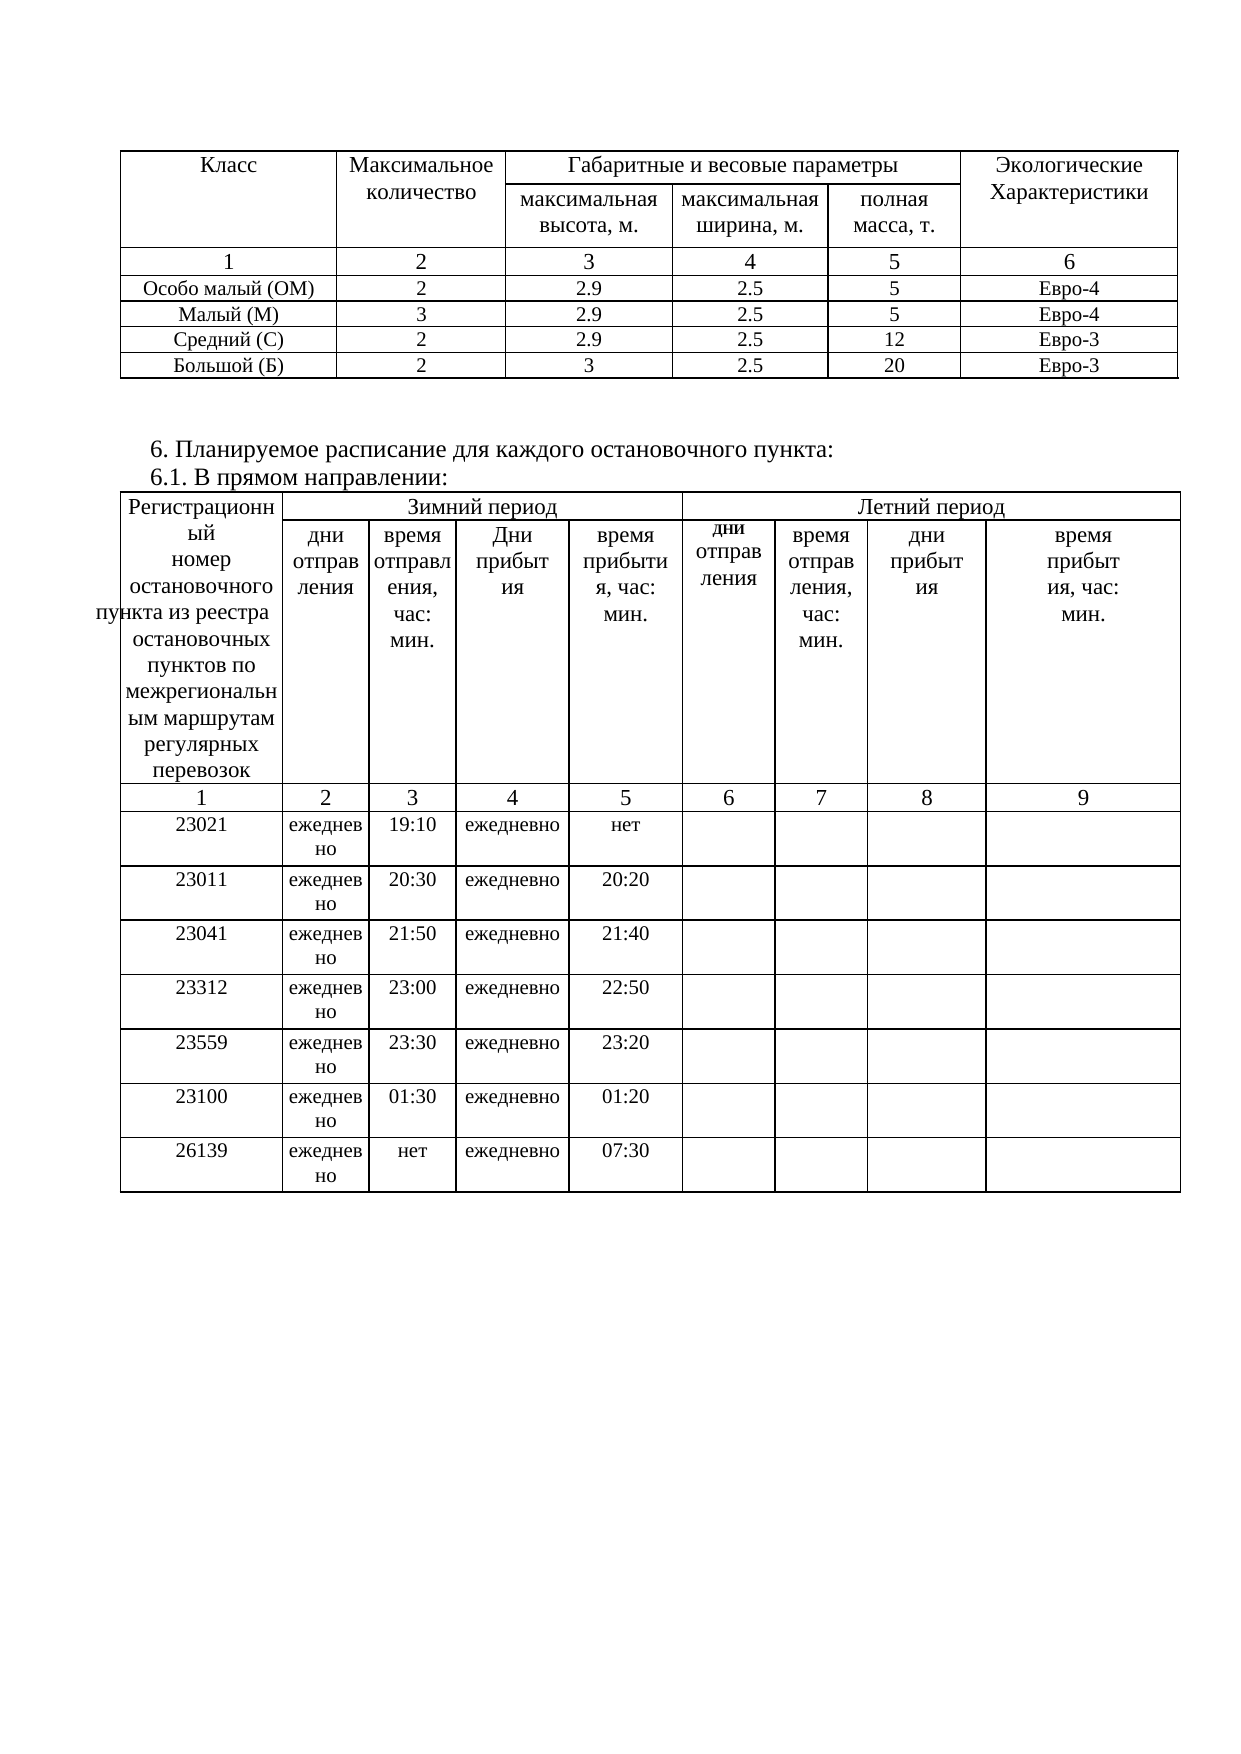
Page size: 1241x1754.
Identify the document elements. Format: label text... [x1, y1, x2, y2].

table_cell ежедневно [283, 921, 368, 974]
table_cell 23100 [121, 1084, 282, 1137]
table_cell ежедневно [457, 1084, 568, 1137]
table_cell ежедневно [457, 867, 568, 919]
table_cell [987, 1084, 1180, 1137]
table_cell ежедневно [457, 921, 568, 974]
table_cell 2.9 [506, 276, 672, 300]
table_cell Средний (С) [121, 327, 336, 351]
table_header Экологические Характеристики [961, 152, 1177, 247]
table_cell [868, 1030, 985, 1082]
table_cell 01:20 [570, 1084, 682, 1137]
table_cell [987, 975, 1180, 1028]
table_cell 5 [570, 784, 682, 811]
table_cell 3 [370, 784, 455, 811]
table_cell 2 [337, 327, 505, 351]
table_cell [683, 1138, 774, 1191]
table_cell Дни прибыт ия [457, 521, 568, 783]
table_cell [868, 1084, 985, 1137]
table_cell 20:20 [570, 867, 682, 919]
table_cell 19:10 [370, 812, 455, 865]
table_cell [683, 867, 774, 919]
table_cell 4 [673, 248, 827, 274]
table_cell [776, 975, 867, 1028]
table_cell Большой (Б) [121, 353, 336, 377]
table_cell ежедневно [457, 975, 568, 1028]
table_cell 1 [121, 248, 336, 274]
table_cell 2.5 [673, 353, 827, 377]
table_cell [776, 921, 867, 974]
table_cell Евро-4 [961, 302, 1177, 326]
table_cell ежедневно [457, 1030, 568, 1082]
table_cell [683, 812, 774, 865]
table_header Максимальное количество [337, 152, 505, 247]
table_cell [987, 812, 1180, 865]
table_cell [683, 1084, 774, 1137]
table_cell 3 [506, 353, 672, 377]
table_cell полная масса, т. [829, 185, 960, 247]
table_cell [776, 1084, 867, 1137]
table_header Габаритные и весовые параметры [506, 152, 960, 183]
table_cell [683, 921, 774, 974]
table_cell [868, 867, 985, 919]
table_cell 5 [829, 302, 960, 326]
table_cell ежедневно [457, 1138, 568, 1191]
table_cell Евро-3 [961, 353, 1177, 377]
table_cell 07:30 [570, 1138, 682, 1191]
table_header Летний период [683, 493, 1180, 519]
table_cell ежедневно [283, 867, 368, 919]
table_cell ежедневно [457, 812, 568, 865]
table_cell 2.5 [673, 302, 827, 326]
table_cell 2.9 [506, 302, 672, 326]
table_cell [776, 1138, 867, 1191]
table_cell 20:30 [370, 867, 455, 919]
table_cell 6 [961, 248, 1177, 274]
table_cell 1 [121, 784, 282, 811]
table_cell максимальная ширина, м. [673, 185, 827, 247]
table_header Класс [121, 152, 336, 247]
table_header Регистрационный номер остановочного пункта из реестра остановочных пунктов по межрегиональным маршрутам регулярных перевозок [121, 493, 282, 783]
table_cell 21:50 [370, 921, 455, 974]
table_cell 4 [457, 784, 568, 811]
table_cell время прибыт ия, час: мин. [987, 521, 1180, 783]
table_cell 3 [506, 248, 672, 274]
table_cell 8 [868, 784, 985, 811]
table_cell 12 [829, 327, 960, 351]
table_cell 6 [683, 784, 774, 811]
table_cell Евро-4 [961, 276, 1177, 300]
table_cell Малый (М) [121, 302, 336, 326]
table_cell 26139 [121, 1138, 282, 1191]
table_cell 23041 [121, 921, 282, 974]
table_cell [776, 812, 867, 865]
table_cell 20 [829, 353, 960, 377]
table_cell [683, 975, 774, 1028]
table_cell 23559 [121, 1030, 282, 1082]
table_cell ежедневно [283, 1030, 368, 1082]
table_cell 2 [337, 276, 505, 300]
table_cell максимальная высота, м. [506, 185, 672, 247]
table_cell 23021 [121, 812, 282, 865]
table_cell ежедневно [283, 1084, 368, 1137]
table_cell 23:20 [570, 1030, 682, 1082]
table_cell дни отправ ления [283, 521, 368, 783]
table_cell 2.5 [673, 276, 827, 300]
table_cell 2 [337, 248, 505, 274]
table_cell [868, 975, 985, 1028]
table_cell 2.9 [506, 327, 672, 351]
table_cell [776, 1030, 867, 1082]
table_cell 2 [337, 353, 505, 377]
table_cell ежедневно [283, 1138, 368, 1191]
table_cell 7 [776, 784, 867, 811]
table_cell Особо малый (ОМ) [121, 276, 336, 300]
table_cell 22:50 [570, 975, 682, 1028]
table_cell 2 [283, 784, 368, 811]
table_cell [683, 1030, 774, 1082]
table_cell время отправл ения, час: мин. [370, 521, 455, 783]
table_cell 23312 [121, 975, 282, 1028]
table_header Зимний период [283, 493, 682, 519]
table_cell нет [370, 1138, 455, 1191]
table_cell ДНИ отправ ления [683, 521, 774, 783]
table_cell ежедневно [283, 812, 368, 865]
table_cell 5 [829, 276, 960, 300]
table_cell время отправ ления, час: мин. [776, 521, 867, 783]
table_cell 2.5 [673, 327, 827, 351]
table_cell [868, 921, 985, 974]
table_cell [987, 1030, 1180, 1082]
table_cell дни прибыт ия [868, 521, 985, 783]
table_cell [776, 867, 867, 919]
table_cell Евро-3 [961, 327, 1177, 351]
table_cell 23:00 [370, 975, 455, 1028]
text 6. Планируемое расписание для каждого остановочного пункта: [150, 434, 1090, 462]
table_cell 9 [987, 784, 1180, 811]
table_cell ежедневно [283, 975, 368, 1028]
table_cell время прибыти я, час: мин. [570, 521, 682, 783]
table_cell 23:30 [370, 1030, 455, 1082]
table_cell 23011 [121, 867, 282, 919]
table_cell нет [570, 812, 682, 865]
table_cell 3 [337, 302, 505, 326]
table_cell [868, 1138, 985, 1191]
table_cell 21:40 [570, 921, 682, 974]
table_cell [987, 867, 1180, 919]
table_cell 5 [829, 248, 960, 274]
table_cell [987, 1138, 1180, 1191]
table_cell [868, 812, 985, 865]
table_cell [987, 921, 1180, 974]
table_cell 01:30 [370, 1084, 455, 1137]
text 6.1. В прямом направлении: [150, 462, 1090, 491]
